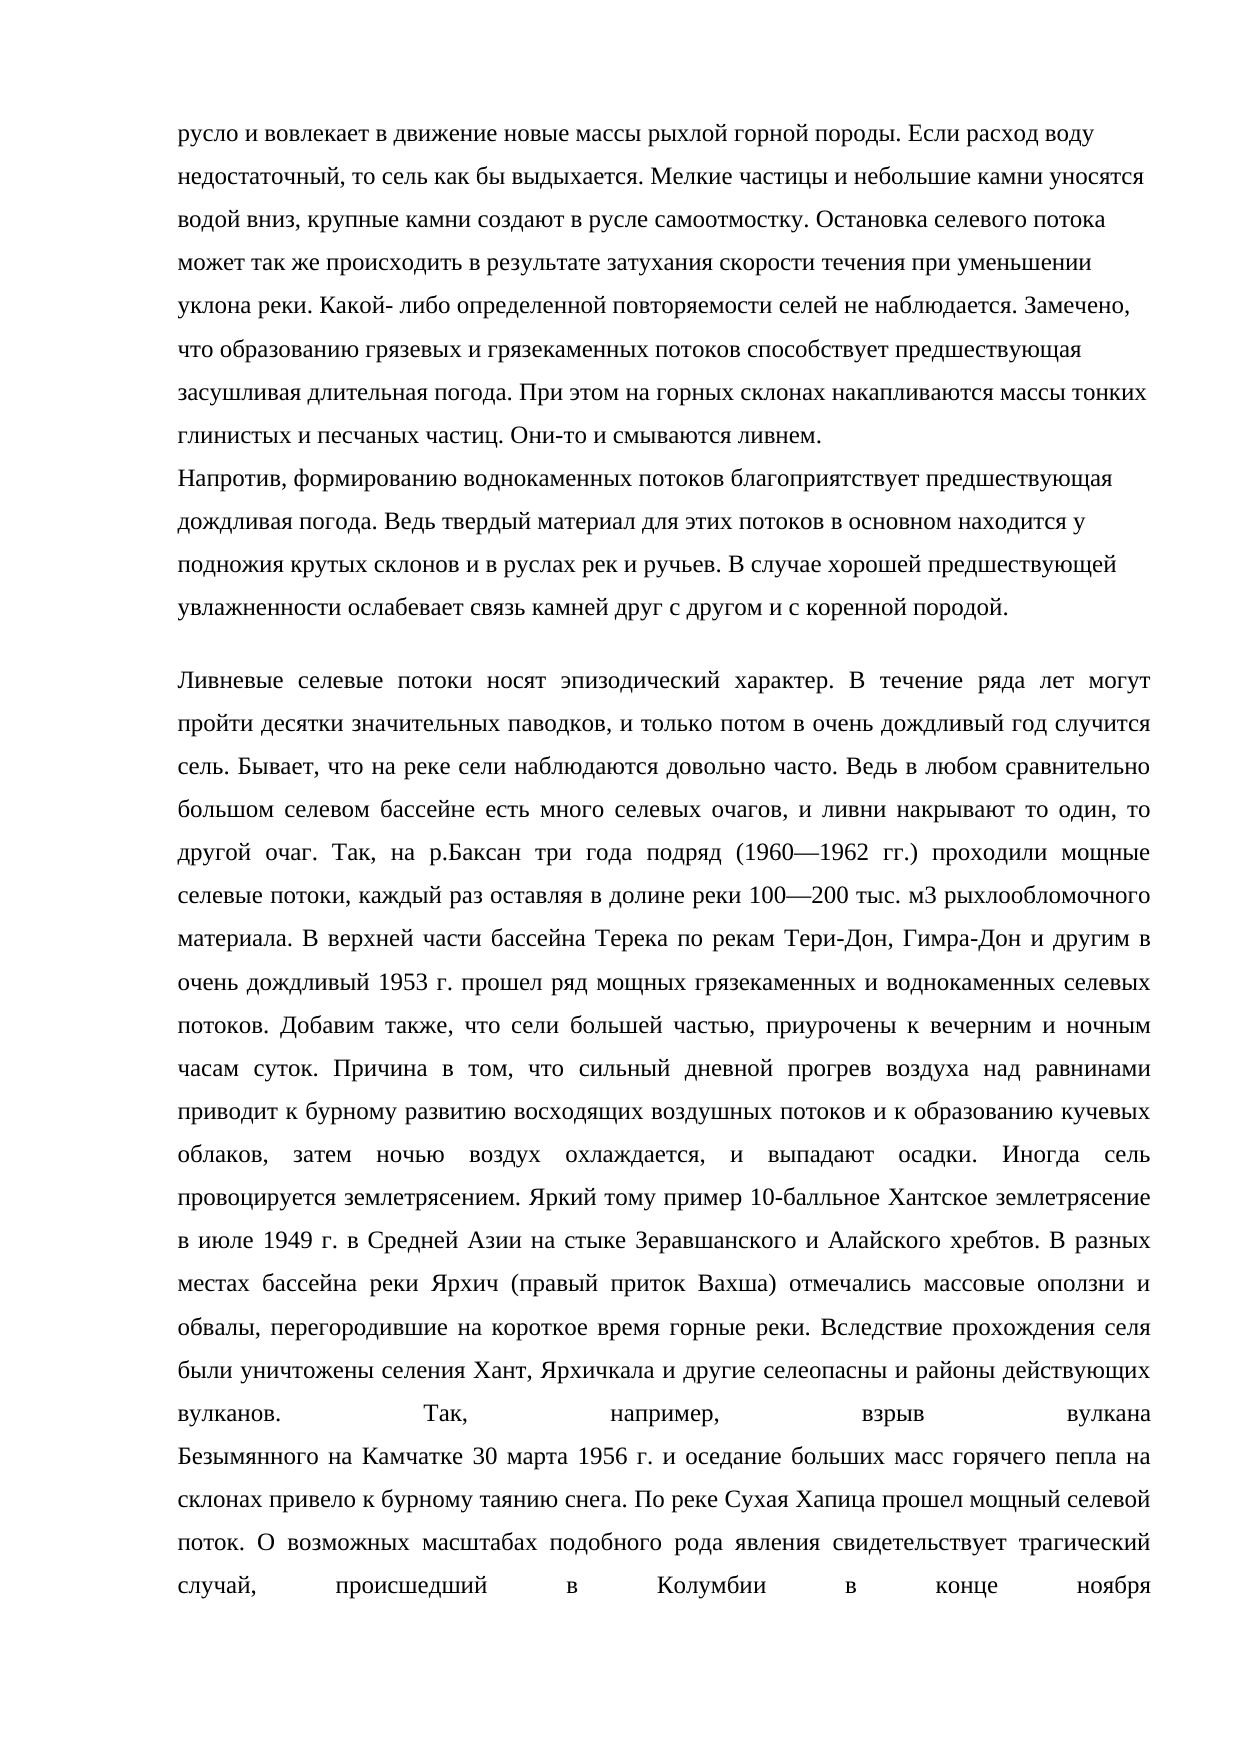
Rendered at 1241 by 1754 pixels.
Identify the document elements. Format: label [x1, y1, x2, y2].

text [177, 837, 1152, 1599]
text [177, 118, 1152, 794]
